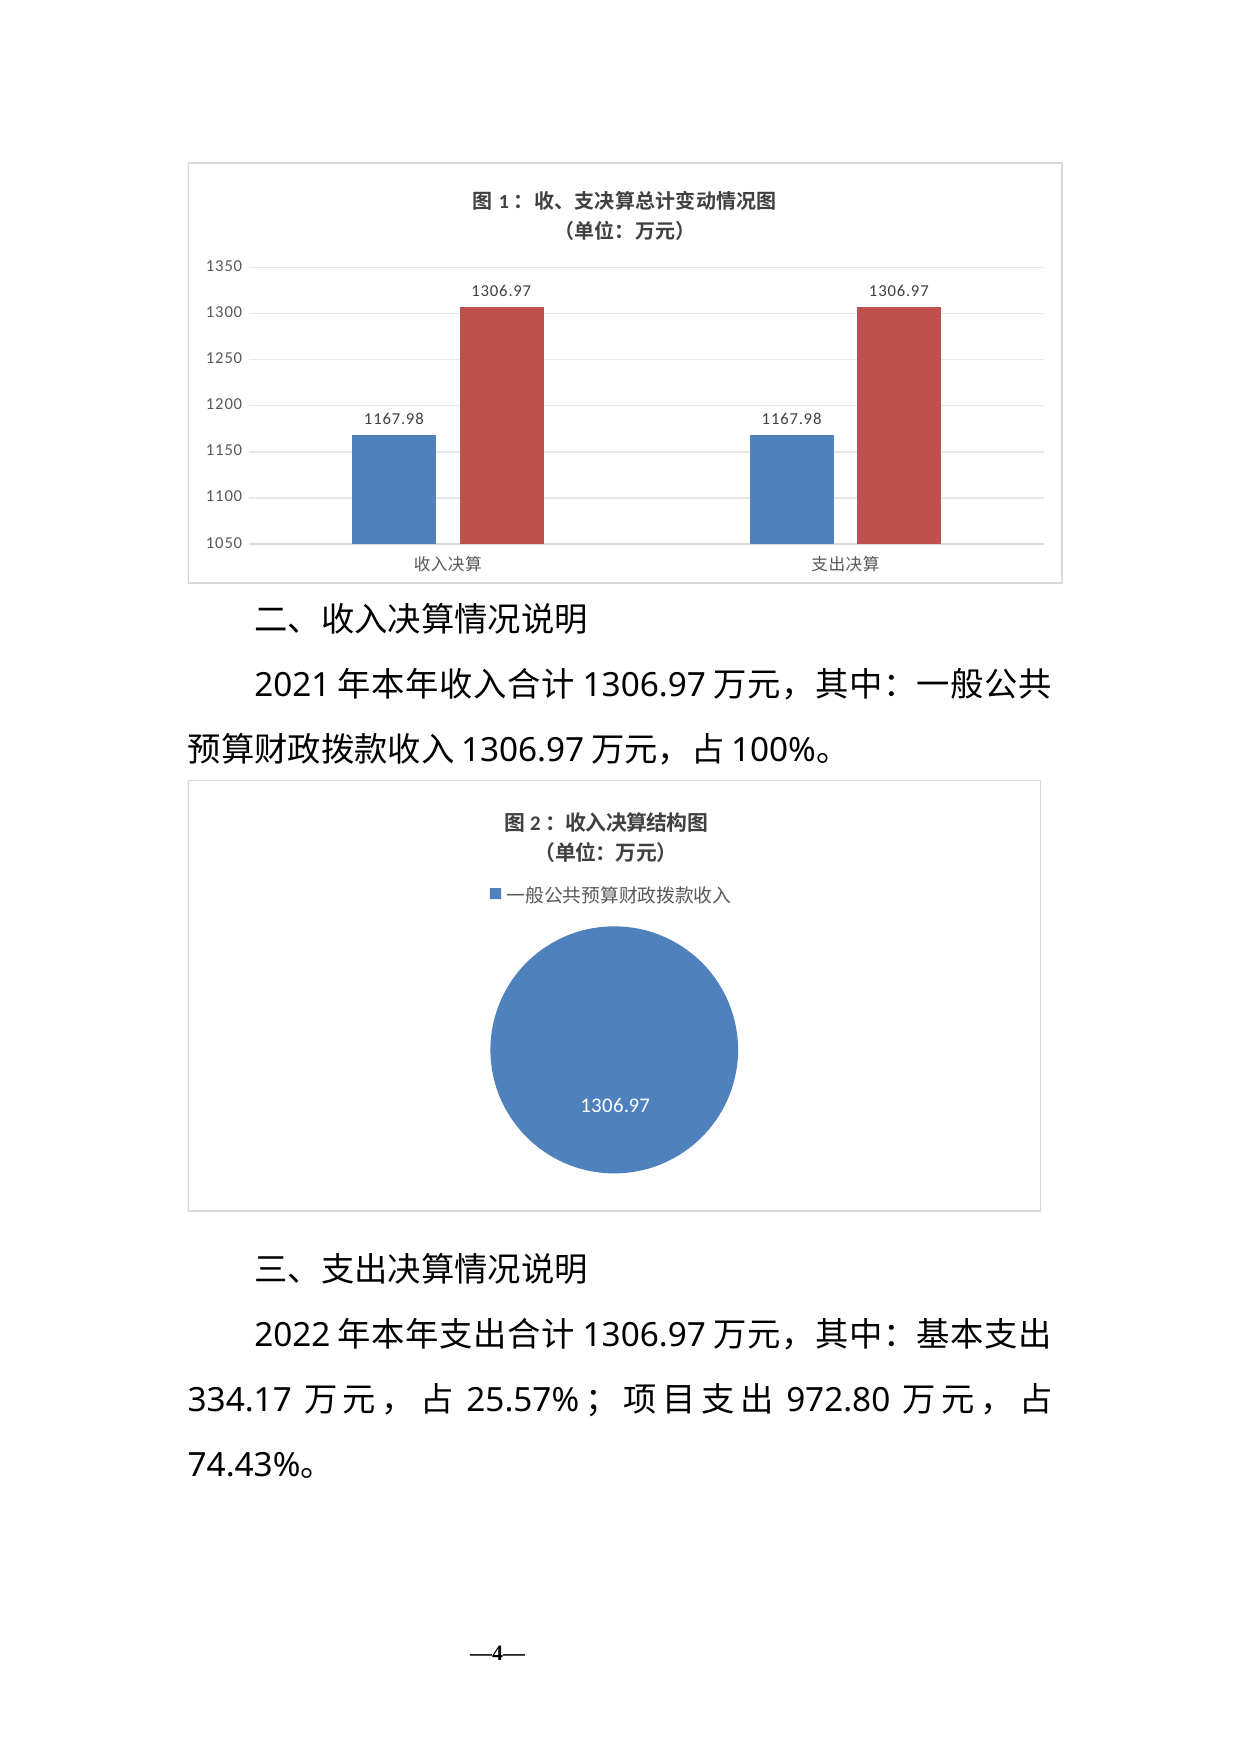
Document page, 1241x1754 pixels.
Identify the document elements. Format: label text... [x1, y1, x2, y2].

text 2022年本年支出合计1306.97万元，其中：基本支出334.17万元，占25.57%；项目支出972.80万元，占74.43%。 [187, 1299, 1053, 1494]
text 三、支出决算情况说明 [187, 1234, 1062, 1299]
text 二、收入决算情况说明 [187, 584, 1053, 649]
text 2021年本年收入合计1306.97万元，其中：一般公共预算财政拨款收入1306.97万元，占100%。 [187, 649, 1053, 779]
